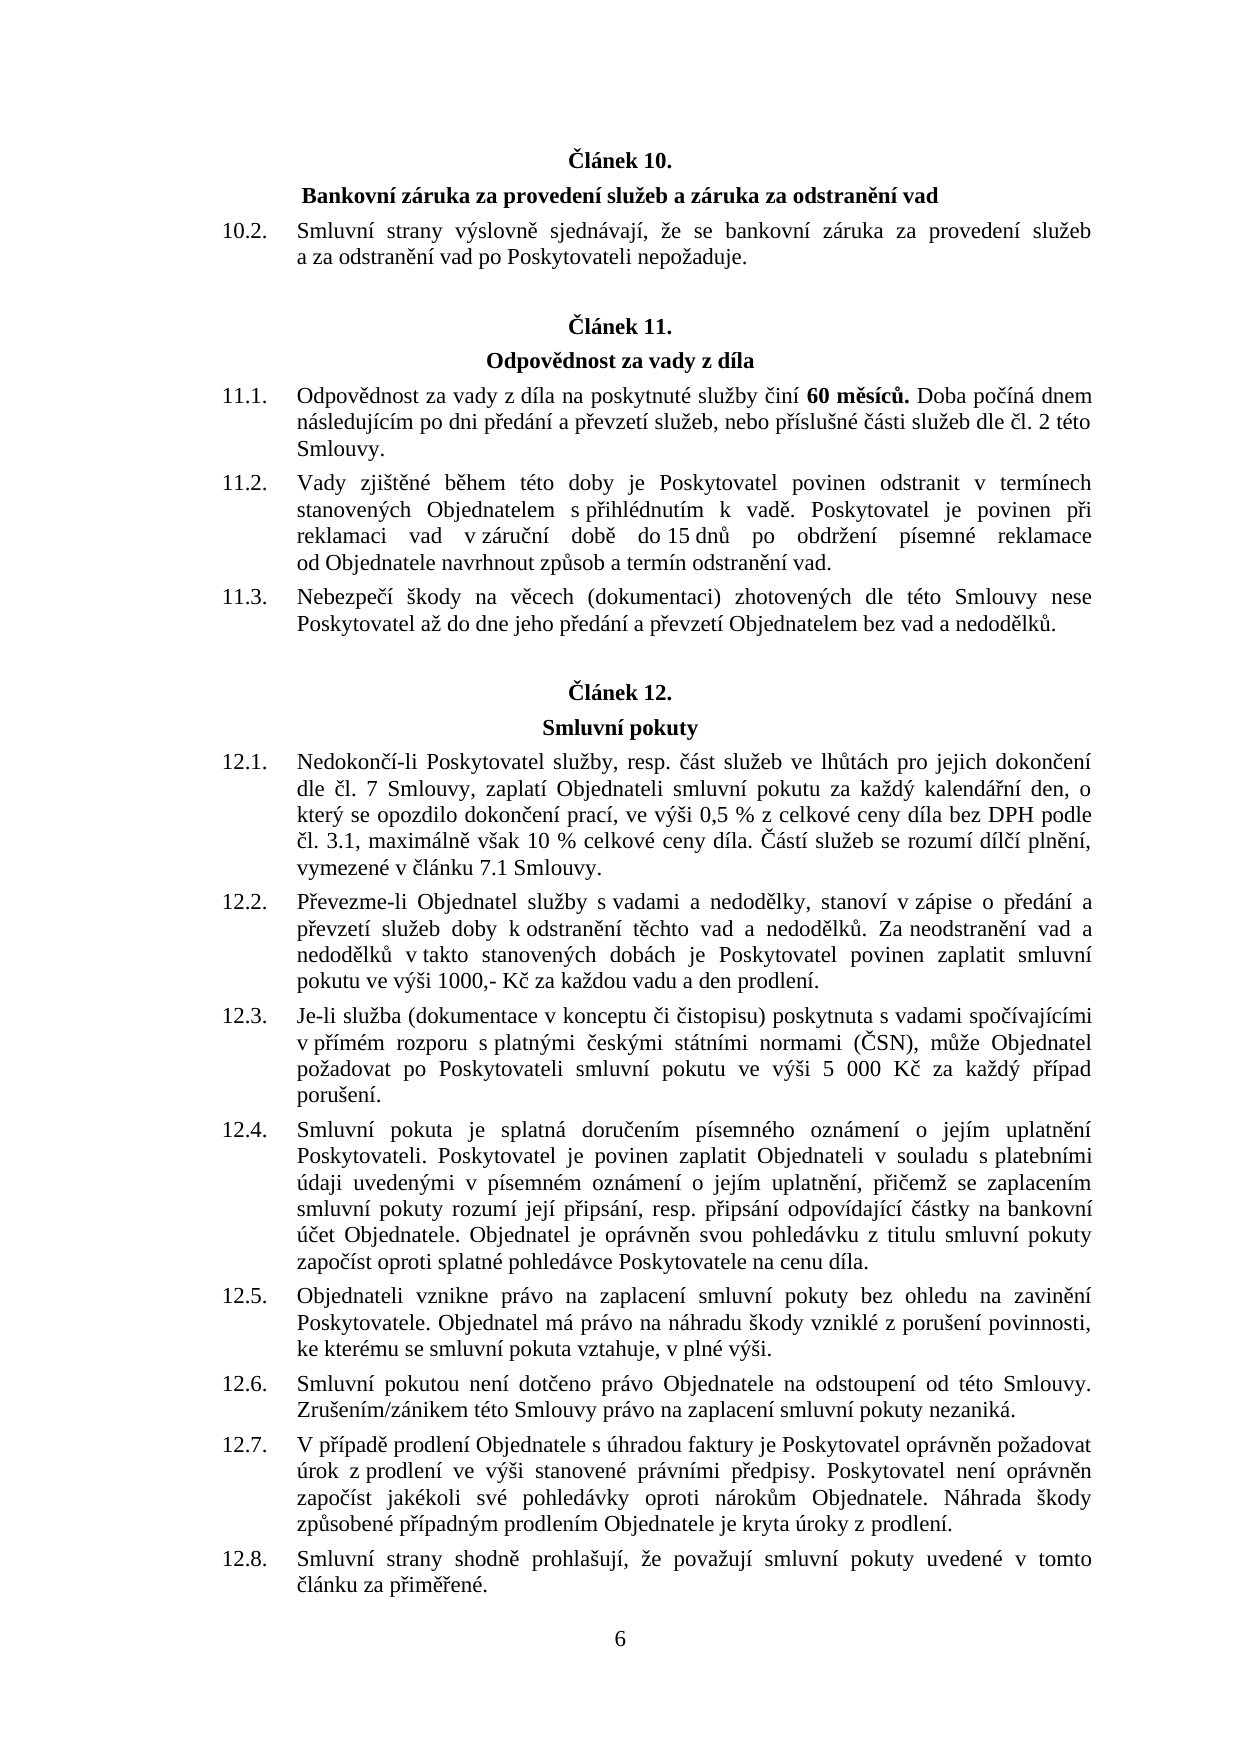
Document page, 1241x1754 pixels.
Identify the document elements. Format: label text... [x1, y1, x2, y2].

list Smluvní strany výslovně sjednávají, že se bankovní záruka za provedení služeb a za odstranění vad po Poskytovateli nepožaduje. [222, 217, 1093, 270]
list Převezme-li Objednatel služby s vadami a nedodělky, stanoví v zápise o předání a převzetí služeb doby k odstranění těchto vad a nedodělků. Za neodstranění vad a nedodělků v takto stanovených dobách je Poskytovatel povinen zaplatit smluvní pokutu ve výši 1000,- Kč za každou vadu a den prodlení. [222, 888, 1093, 994]
text Smluvní pokuty [148, 714, 1093, 740]
text Bankovní záruka za provedení služeb a záruka za odstranění vad [148, 182, 1093, 209]
text Odpovědnost za vady z díla [148, 347, 1093, 374]
text Smluvní pokuta je splatná doručením písemného oznámení o jejím uplatnění Poskytovateli. Poskytovatel je povinen zaplatit Objednateli v souladu s platebními údaji uvedenými v písemném oznámení o jejím uplatnění, přičemž se zaplacením smluvní pokuty rozumí její připsání, resp. připsání odpovídající částky na bankovní účet Objednatele. Objednatel je oprávněn svou pohledávku z titulu smluvní pokuty započíst oproti splatné pohledávce Poskytovatele na cenu díla. [222, 1116, 1093, 1274]
text Objednateli vznikne právo na zaplacení smluvní pokuty bez ohledu na zavinění Poskytovatele. Objednatel má právo na náhradu škody vzniklé z porušení povinnosti, ke kterému se smluvní pokuta vztahuje, v plné výši. [222, 1282, 1093, 1361]
list Je-li služba (dokumentace v konceptu či čistopisu) poskytnuta s vadami spočívajícími v přímém rozporu s platnými českými státními normami (ČSN), může Objednatel požadovat po Poskytovateli smluvní pokutu ve výši 5 000 Kč za každý případ porušení. [222, 1002, 1093, 1108]
text Smluvní pokutou není dotčeno právo Objednatele na odstoupení od této Smlouvy. Zrušením/zánikem této Smlouvy právo na zaplacení smluvní pokuty nezaniká. [222, 1370, 1093, 1422]
list Odpovědnost za vady z díla na poskytnuté služby činí 60 měsíců. Doba počíná dnem následujícím po dni předání a převzetí služeb, nebo příslušné části služeb dle čl. 2 této Smlouvy. [222, 382, 1093, 461]
text Nebezpečí škody na věcech (dokumentaci) zhotovených dle této Smlouvy nese Poskytovatel až do dne jeho předání a převzetí Objednatelem bez vad a nedodělků. [222, 583, 1093, 636]
text Smluvní strany shodně prohlašují, že považují smluvní pokuty uvedené v tomto článku za přiměřené. [222, 1544, 1093, 1597]
text V případě prodlení Objednatele s úhradou faktury je Poskytovatel oprávněn požadovat úrok z prodlení ve výši stanovené právními předpisy. Poskytovatel není oprávněn započíst jakékoli své pohledávky oproti nárokům Objednatele. Náhrada škody způsobené případným prodlením Objednatele je kryta úroky z prodlení. [222, 1431, 1093, 1536]
list Vady zjištěné během této doby je Poskytovatel povinen odstranit v termínech stanovených Objednatelem s přihlédnutím k vadě. Poskytovatel je povinen při reklamaci vad v záruční době do 15 dnů po obdržení písemné reklamace od Objednatele navrhnout způsob a termín odstranění vad. [222, 469, 1093, 575]
list Nedokončí-li Poskytovatel služby, resp. část služeb ve lhůtách pro jejich dokončení dle čl. 7 Smlouvy, zaplatí Objednateli smluvní pokutu za každý kalendářní den, o který se opozdilo dokončení prací, ve výši 0,5 % z celkové ceny díla bez DPH podle čl. 3.1, maximálně však 10 % celkové ceny díla. Částí služeb se rozumí dílčí plnění, vymezené v článku 7.1 Smlouvy. [222, 748, 1093, 880]
